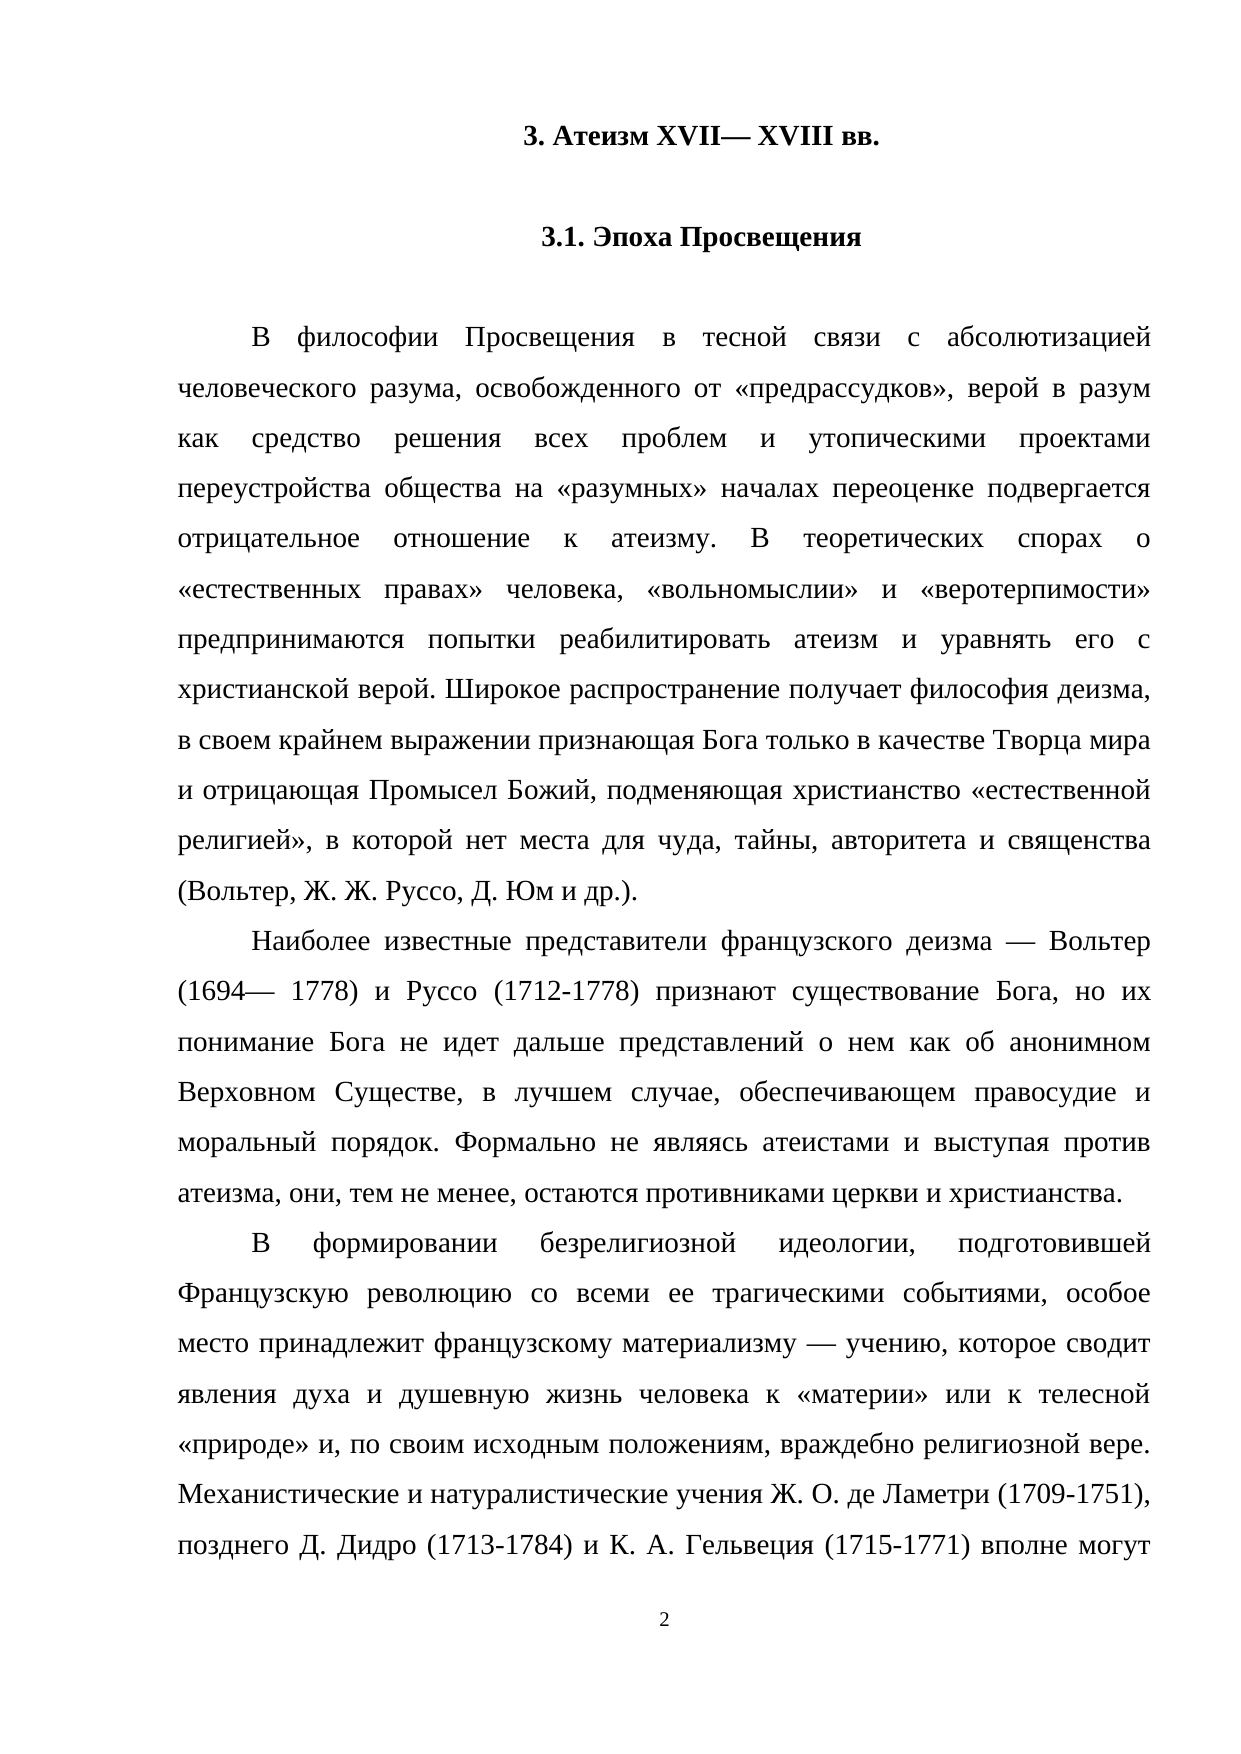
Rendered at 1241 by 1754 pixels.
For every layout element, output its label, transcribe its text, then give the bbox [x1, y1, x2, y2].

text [177, 1225, 1152, 1560]
text 3.1. Эпоха Просвещения [177, 219, 1152, 252]
text 3. Атеизм XVII— XVIII вв. [177, 118, 1152, 152]
text Наиболее известные представители французского деизма — Вольтер (1694— 1778) и Руссо (1712-1778) признают существование Бога, но их понимание Бога не идет дальше представлений о нем как об анонимном Верховном Существе, в лучшем случае, обеспечивающем правосудие и моральный порядок. Формально не являясь атеистами и выступая против атеизма, они, тем не менее, остаются противниками церкви и христианства. [177, 923, 1152, 1208]
text В философии Просвещения в тесной связи с абсолютизацией человеческого разума, освобожденного от «предрассудков», верой в разум как средство решения всех проблем и утопическими проектами переустройства общества на «разумных» началах переоценке подвергается отрицательное отношение к атеизму. В теоретических спорах о «естественных правах» человека, «вольномыслии» и «веротерпимости» предпринимаются попытки реабилитировать атеизм и уравнять его с христианской верой. Широкое распространение получает философия деизма, в своем крайнем выражении признающая Бога только в качестве Творца мира и отрицающая Промысел Божий, подменяющая христианство «естественной религией», в которой нет места для чуда, тайны, авторитета и священства (Вольтер, Ж. Ж. Руссо, Д. Юм и др.). [177, 319, 1152, 906]
